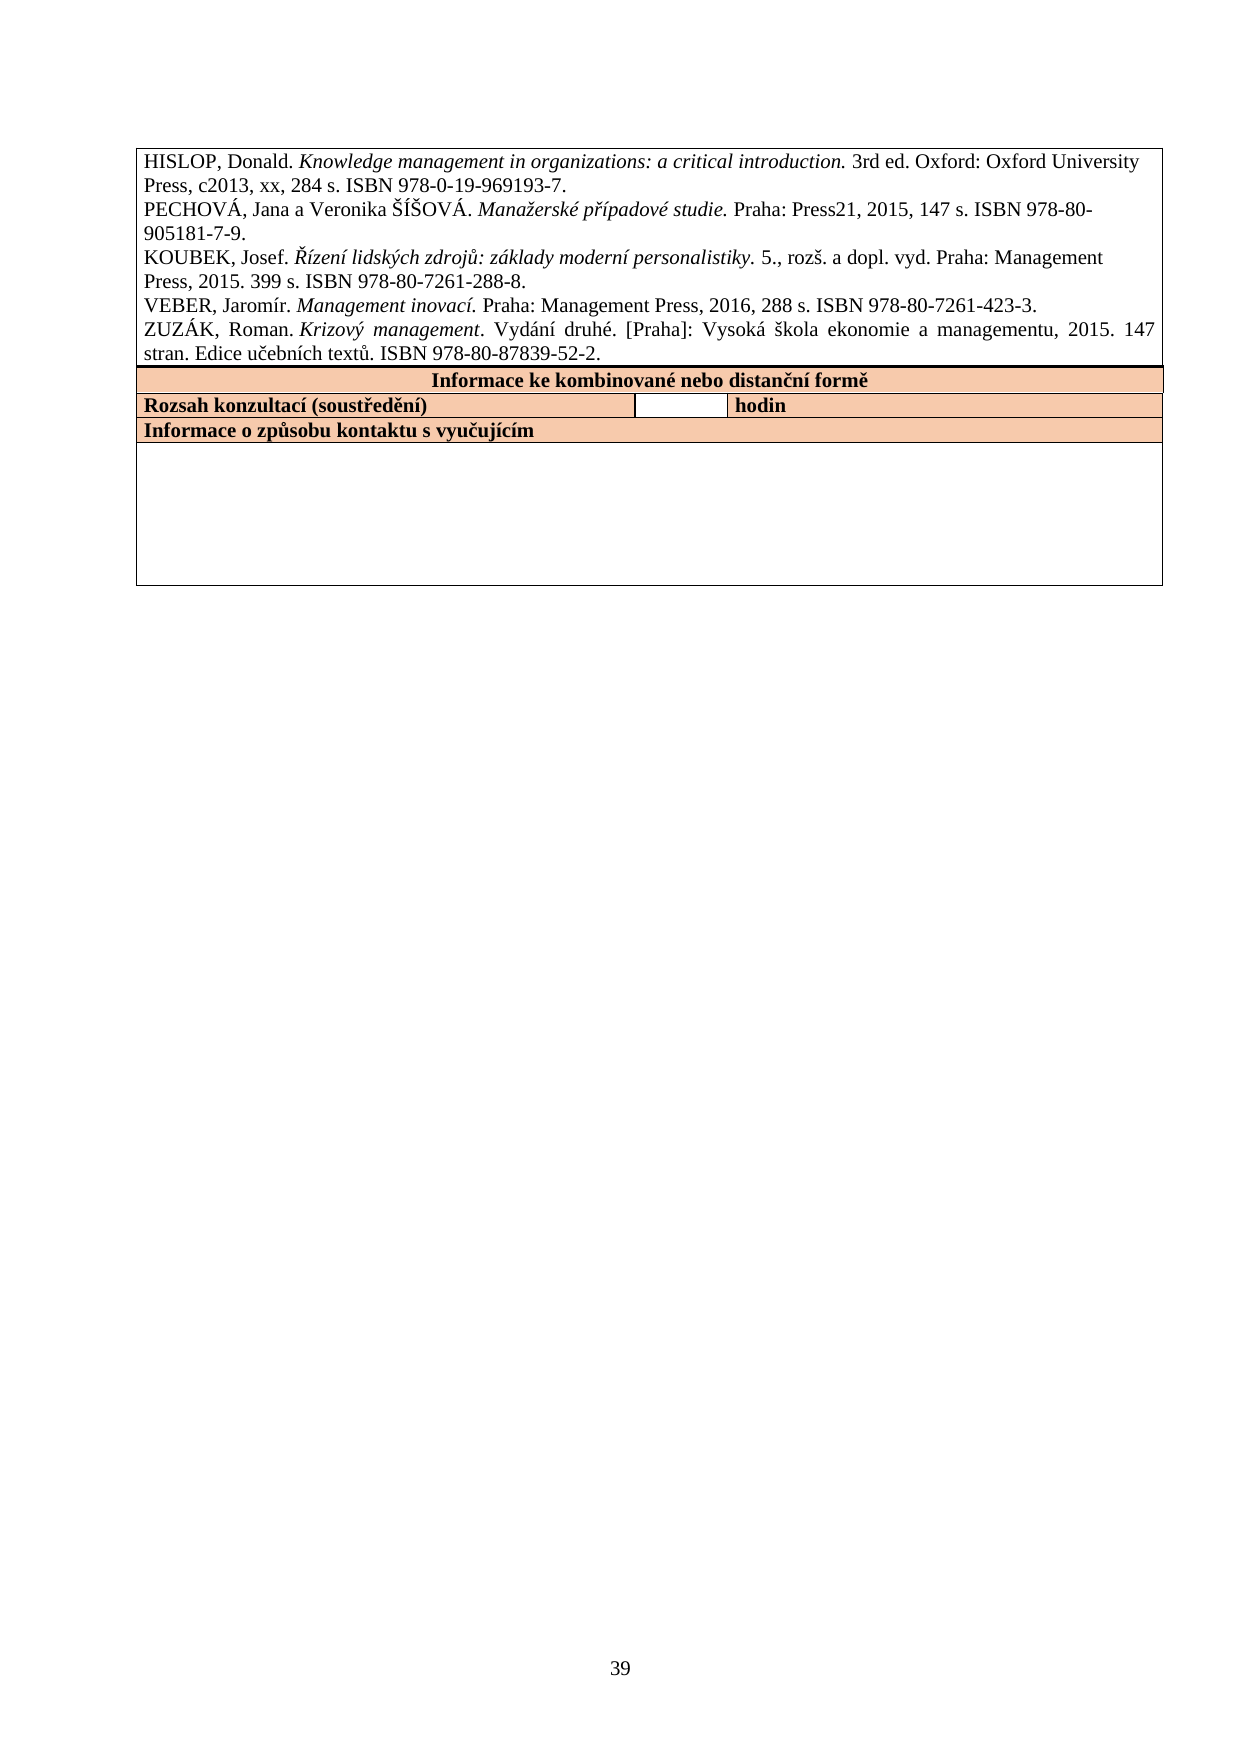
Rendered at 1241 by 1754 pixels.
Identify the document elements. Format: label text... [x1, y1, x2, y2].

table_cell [137, 149, 1162, 365]
table_cell Informace o způsobu kontaktu s vyučujícím [137, 418, 1162, 442]
table_cell [636, 394, 727, 417]
table_cell hodin [728, 394, 1162, 417]
table_cell Rozsah konzultací (soustředění) [137, 394, 634, 417]
table_cell Informace ke kombinované nebo distanční formě [137, 368, 1163, 392]
table_cell [137, 443, 1162, 585]
